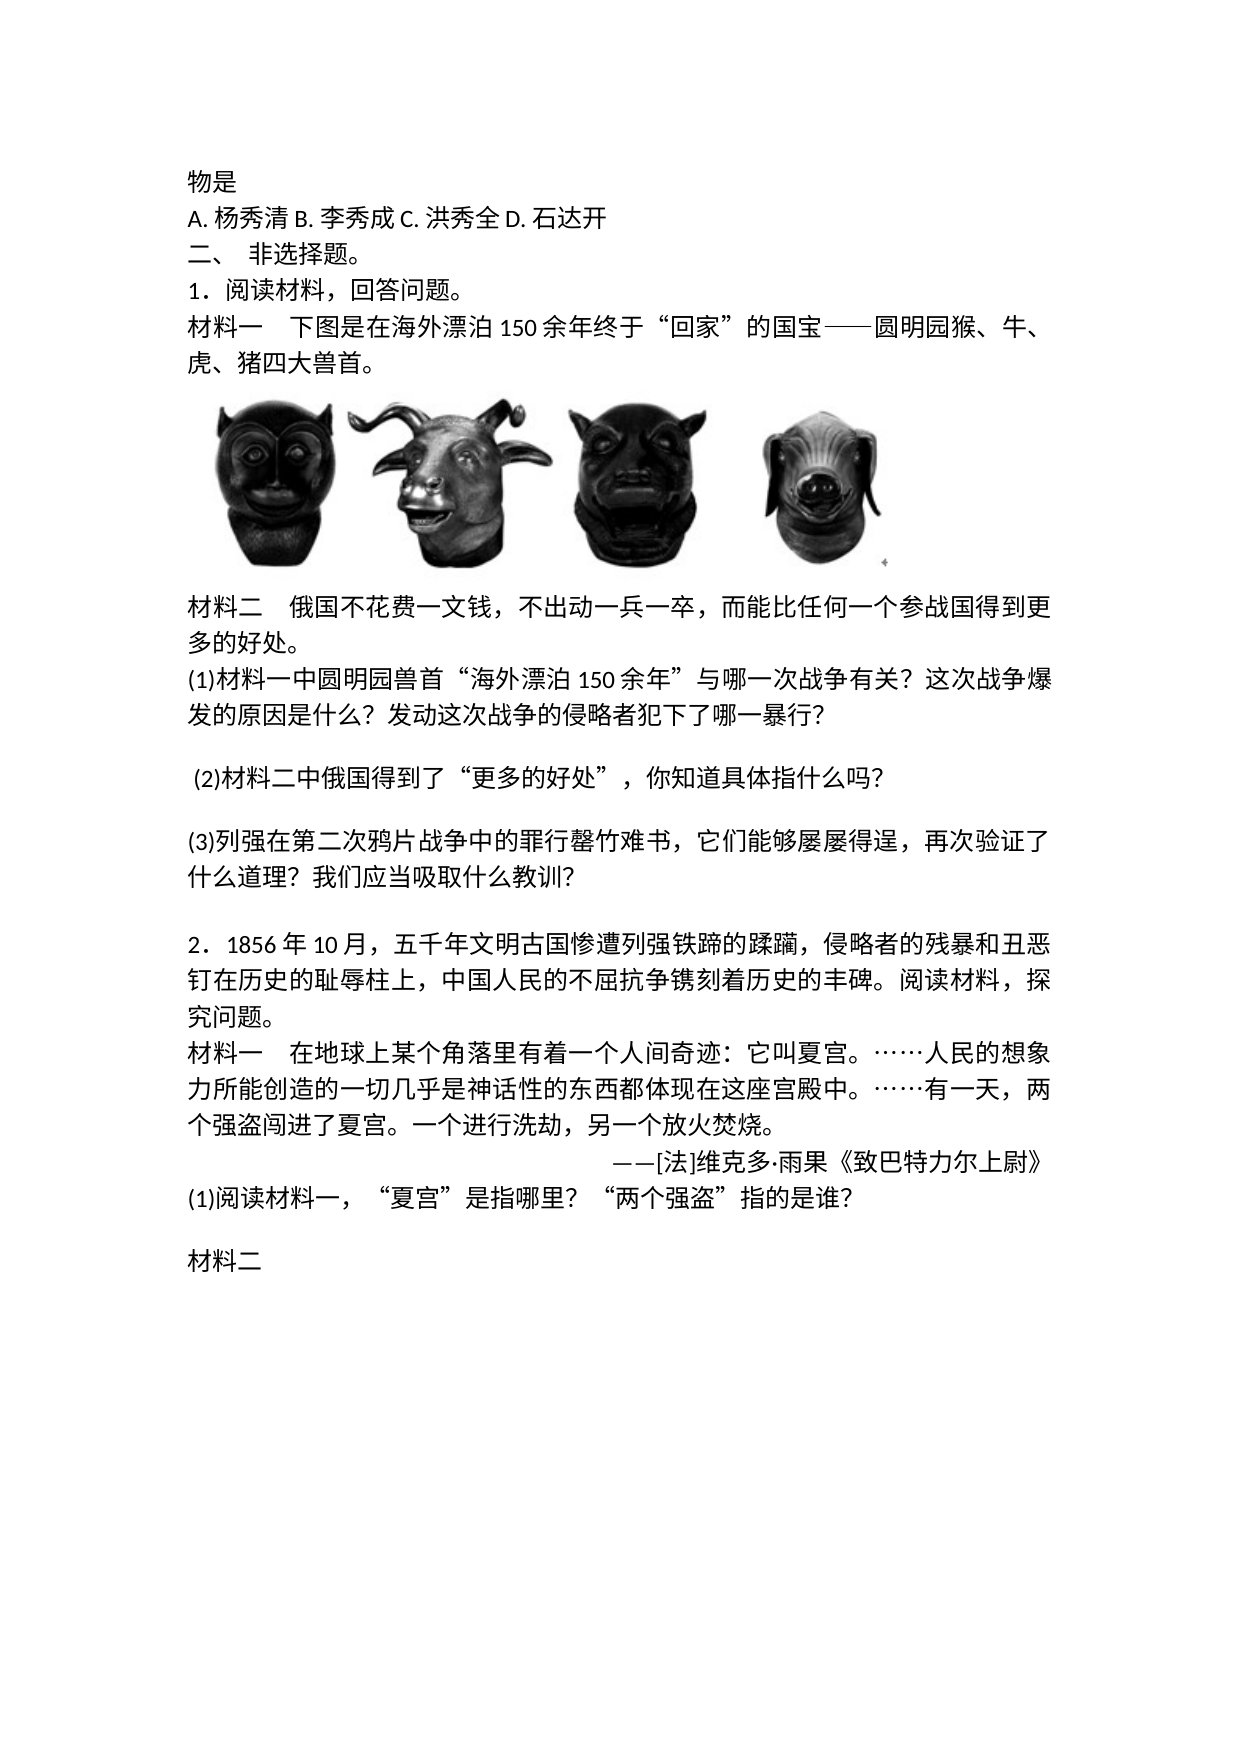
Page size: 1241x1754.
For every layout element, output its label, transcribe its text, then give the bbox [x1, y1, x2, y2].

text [187, 162, 1053, 198]
text (1)材料一中圆明园兽首“海外漂泊150余年”与哪一次战争有关？这次战争爆发的原因是什么？发动这次战争的侵略者犯下了哪一暴行？ [187, 659, 1053, 732]
text 1．阅读材料，回答问题。 [187, 271, 1053, 307]
text A. 杨秀清B. 李秀成C. 洪秀全D. 石达开 [187, 198, 1053, 234]
text 二、 非选择题。 [187, 234, 1053, 271]
text 2．1856年10月，五千年文明古国惨遭列强铁蹄的蹂躏，侵略者的残暴和丑恶钉在历史的耻辱柱上，中国人民的不屈抗争镌刻着历史的丰碑。阅读材料，探究问题。 [187, 924, 1053, 1033]
text ——[法]维克多·雨果《致巴特力尔上尉》 [187, 1142, 1053, 1178]
text (3)列强在第二次鸦片战争中的罪行罄竹难书，它们能够屡屡得逞，再次验证了什么道理？我们应当吸取什么教训？ [187, 822, 1053, 894]
text (1)阅读材料一，“夏宫”是指哪里？“两个强盗”指的是谁？ [187, 1178, 1053, 1214]
text 材料一 在地球上某个角落里有着一个人间奇迹：它叫夏宫。……人民的想象力所能创造的一切几乎是神话性的东西都体现在这座宫殿中。……有一天，两个强盗闯进了夏宫。一个进行洗劫，另一个放火焚烧。 [187, 1033, 1053, 1142]
text 材料二 俄国不花费一文钱，不出动一兵一卒，而能比任何一个参战国得到更多的好处。 [187, 587, 1053, 659]
text 材料一 下图是在海外漂泊150余年终于“回家”的国宝——圆明园猴、牛、虎、猪四大兽首。 [187, 307, 1053, 379]
text 材料二 [187, 1241, 1053, 1277]
picture [187, 379, 888, 587]
text (2)材料二中俄国得到了“更多的好处”，你知道具体指什么吗？ [187, 759, 1053, 795]
